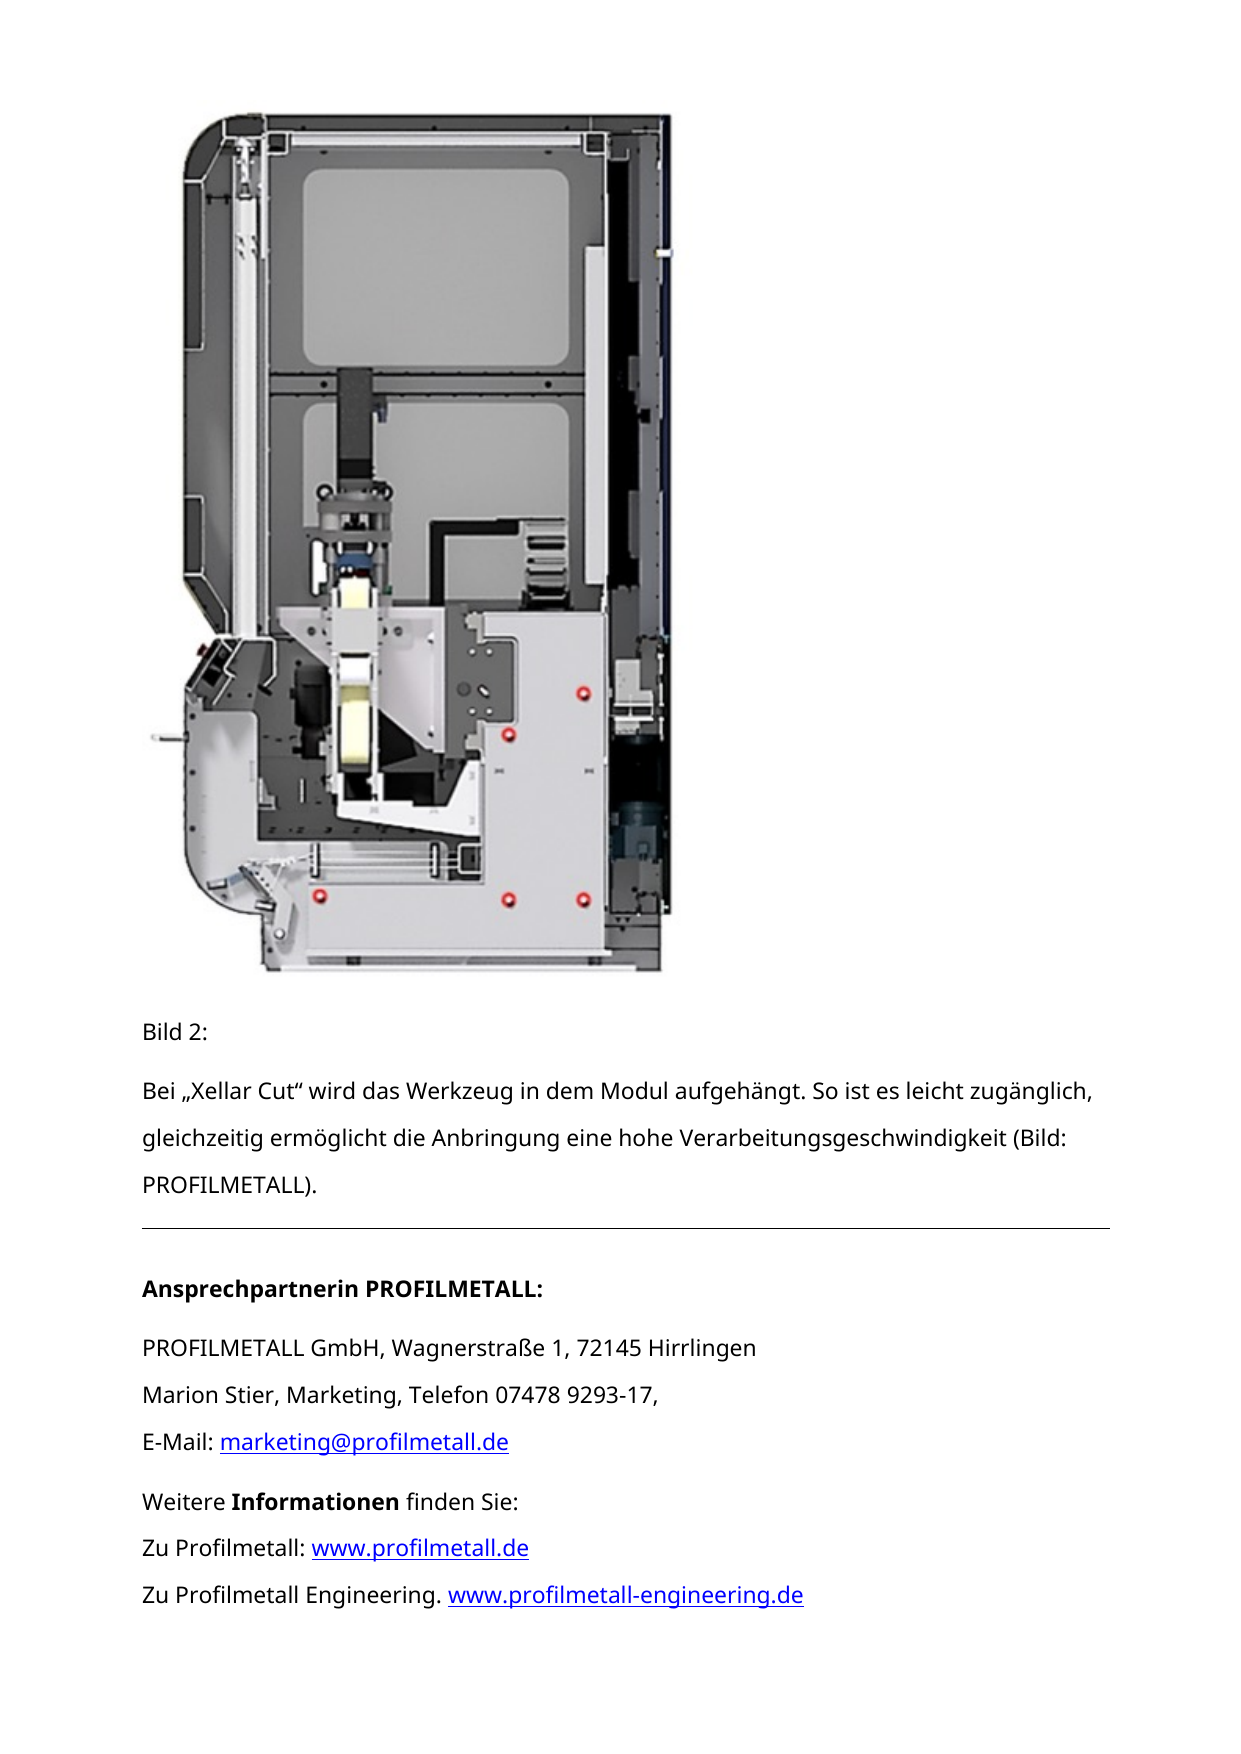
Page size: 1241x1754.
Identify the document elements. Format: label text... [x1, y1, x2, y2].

picture [141, 100, 699, 987]
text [142, 1486, 1110, 1611]
text Ansprechpartnerin PROFILMETALL: [142, 1273, 1110, 1304]
text PROFILMETALL GmbH, Wagnerstraße 1, 72145 Hirrlingen Marion Stier, Marketing, Telefon 07478 9293-17, E-Mail: marketing@profilmetall.de [142, 1332, 1110, 1457]
text Bei „Xellar Cut“ wird das Werkzeug in dem Modul aufgehängt. So ist es leicht zugänglich, gleichzeitig ermöglicht die Anbringung eine hohe Verarbeitungsgeschwindigkeit (Bild: PROFILMETALL). [142, 1075, 1110, 1200]
text Bild 2: [142, 1016, 1110, 1047]
